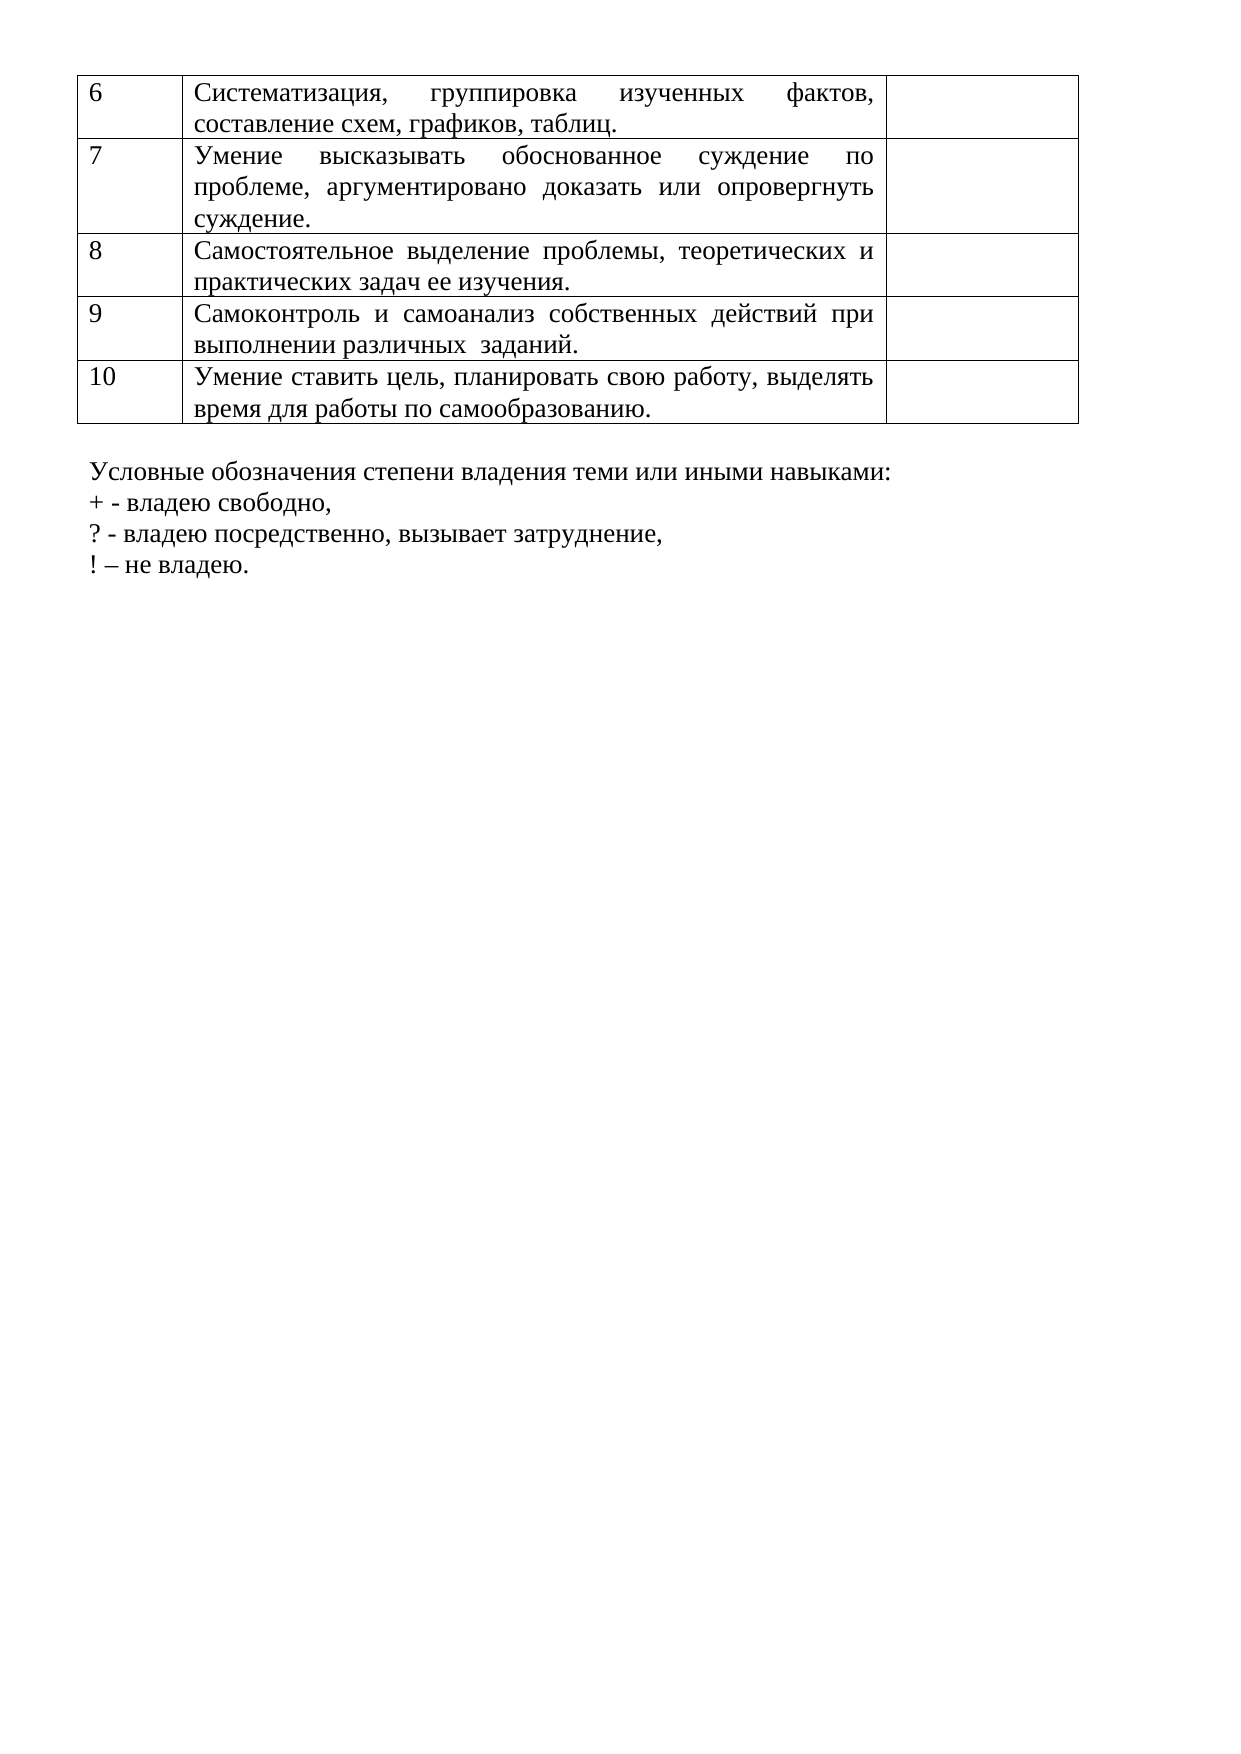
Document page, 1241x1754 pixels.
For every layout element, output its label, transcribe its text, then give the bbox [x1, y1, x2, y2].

table_cell Умение ставить цель, планировать свою работу, выделять время для работы по самообразованию. [183, 361, 886, 423]
text + - владею свободно, [89, 486, 1152, 517]
table_cell 9 [78, 297, 182, 359]
table_cell [887, 139, 1078, 233]
table_cell [887, 361, 1078, 423]
text ? - владею посредственно, вызывает затруднение, [89, 517, 1152, 548]
table_cell Самоконтроль и самоанализ собственных действий при выполнении различных заданий. [183, 297, 886, 359]
table_cell 6 [78, 76, 182, 138]
table_cell Систематизация, группировка изученных фактов, составление схем, графиков, таблиц. [183, 76, 886, 138]
table_cell Умение высказывать обоснованное суждение по проблеме, аргументировано доказать или опровергнуть суждение. [183, 139, 886, 233]
table_cell 7 [78, 139, 182, 233]
table_cell [887, 76, 1078, 138]
table_cell 10 [78, 361, 182, 423]
text Условные обозначения степени владения теми или иными навыками: [89, 455, 1152, 486]
table_cell Самостоятельное выделение проблемы, теоретических и практических задач ее изучения. [183, 234, 886, 296]
table_cell 8 [78, 234, 182, 296]
table_cell [887, 234, 1078, 296]
table_cell [887, 297, 1078, 359]
text ! – не владею. [89, 548, 1152, 579]
